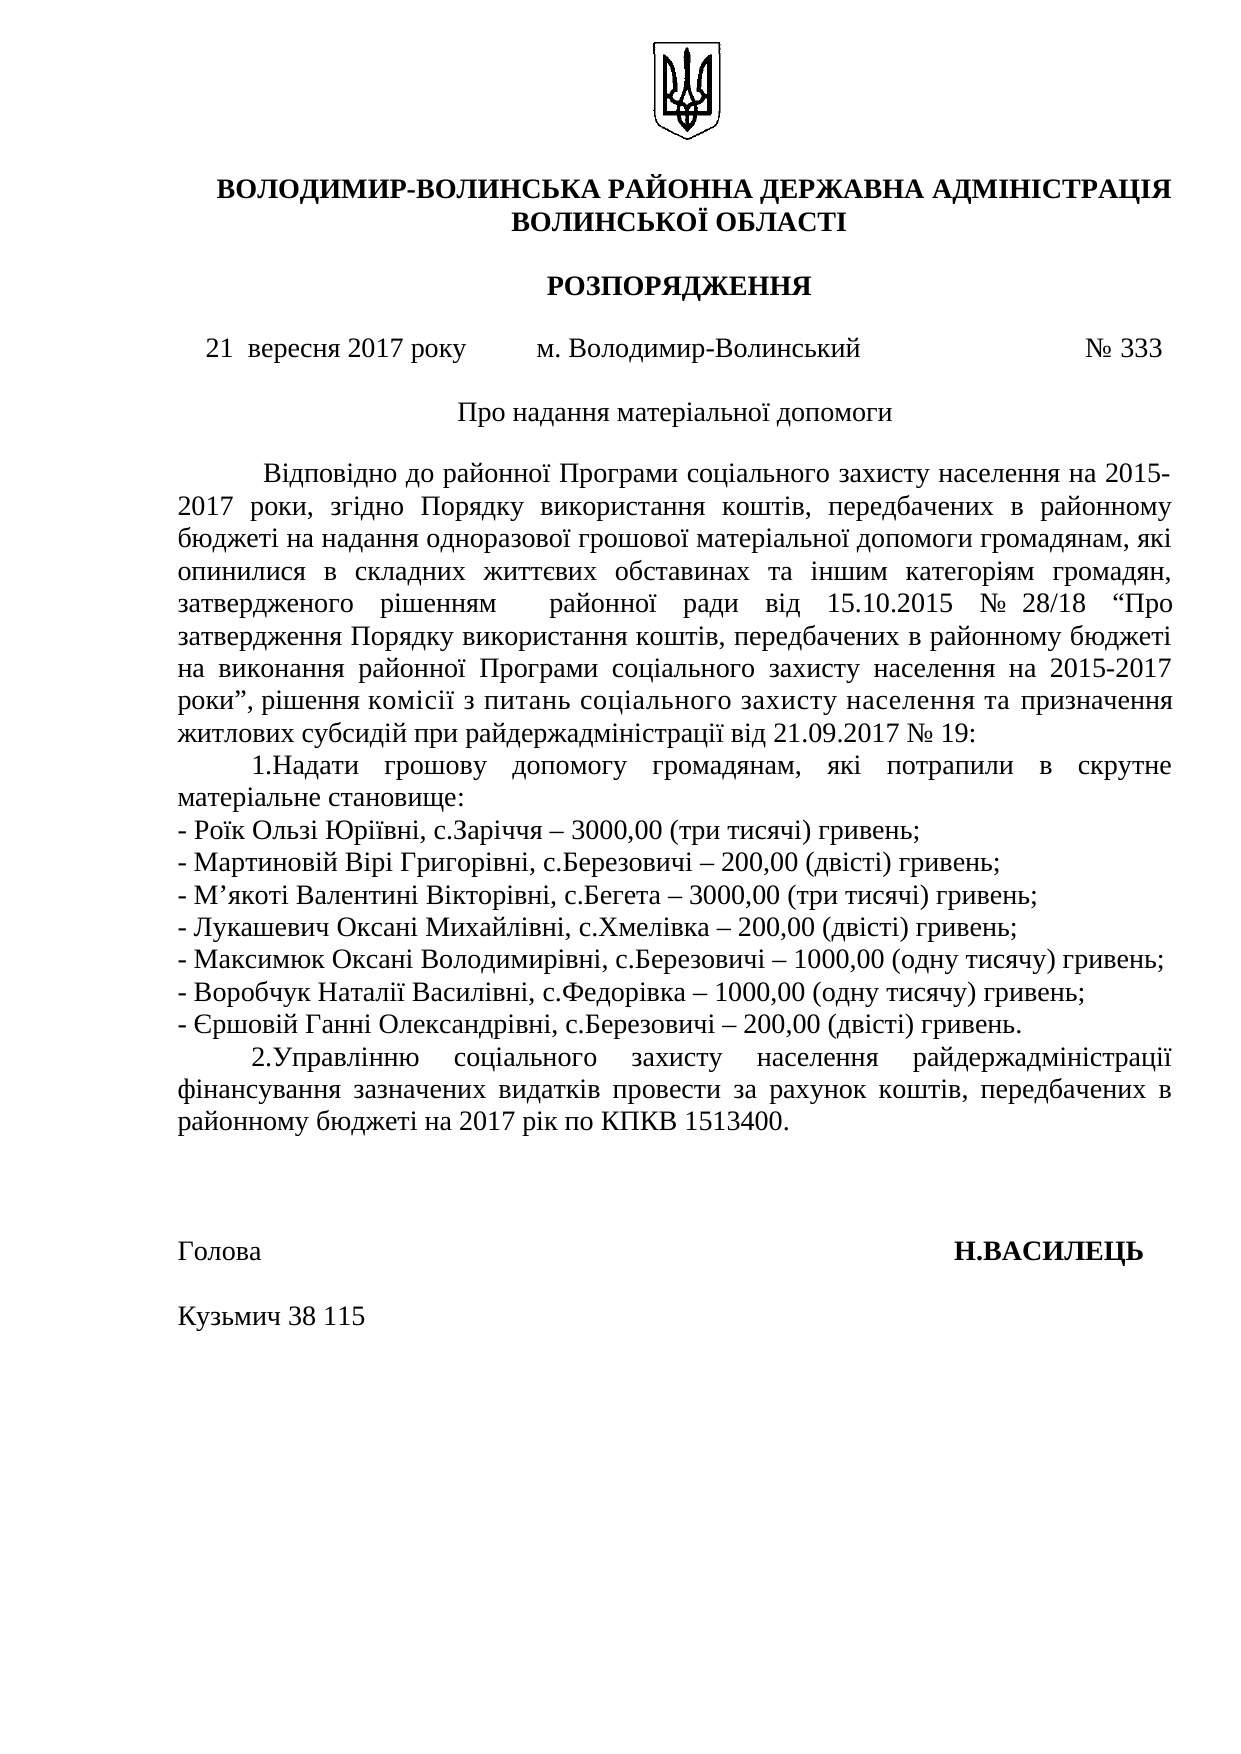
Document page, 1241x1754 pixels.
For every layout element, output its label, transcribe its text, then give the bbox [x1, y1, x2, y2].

subtitle ВОЛИНСЬКОЇ ОБЛАСТІ [177, 205, 1181, 237]
text - Роїк Ользі Юріївні, с.Заріччя – 3000,00 (три тисячі) гривень; [177, 813, 1173, 845]
text 21 вересня 2017 року м. Володимир-Волинський № 333 [177, 331, 1181, 363]
subtitle Про надання матеріальної допомоги [177, 395, 1173, 428]
text - Мартиновій Вірі Григорівні, с.Березовичі – 200,00 (двісті) гривень; [177, 845, 1173, 878]
subtitle РОЗПОРЯДЖЕННЯ [177, 269, 1181, 302]
text Кузьмич 38 115 [177, 1299, 1173, 1331]
text - М’якоті Валентині Вікторівні, с.Бегета – 3000,00 (три тисячі) гривень; [177, 878, 1173, 910]
text - Максимюк Оксані Володимирівні, с.Березовичі – 1000,00 (одну тисячу) гривень; [177, 942, 1173, 975]
subtitle ВОЛОДИМИР-ВОЛИНСЬКА РАЙОННА ДЕРЖАВНА АДМІНІСТРАЦІЯ [177, 172, 1211, 205]
picture [653, 41, 721, 140]
text 1.Надати грошову допомогу громадянам, які потрапили в скрутне матеріальне становище: [177, 748, 1173, 813]
text Голова Н.ВАСИЛЕЦЬ [177, 1234, 1173, 1266]
text 2.Управлінню соціального захисту населення райдержадміністрації фінансування зазначених видатків провести за рахунок коштів, передбачених в районному бюджеті на 2017 рік по КПКВ 1513400. [177, 1040, 1173, 1137]
text - Воробчук Наталії Василівні, с.Федорівка – 1000,00 (одну тисячу) гривень; [177, 975, 1173, 1007]
text - Єршовій Ганні Олександрівні, с.Березовичі – 200,00 (двісті) гривень. [177, 1007, 1173, 1040]
text - Лукашевич Оксані Михайлівні, с.Хмелівка – 200,00 (двісті) гривень; [177, 910, 1173, 942]
text Відповідно до районної Програми соціального захисту населення на 2015-2017 роки, згідно Порядку використання коштів, передбачених в районному бюджеті на надання одноразової грошової матеріальної допомоги громадянам, які опинилися в складних життєвих обставинах та іншим категоріям громадян, затвердженого рішенням районної ради від 15.10.2015 №_28/18 “Про затвердження Порядку використання коштів, передбачених в районному бюджеті на виконання районної Програми соціального захисту населення на 2015-2017 роки”, рішення комісії з питань соціального захисту населення та призначення житлових субсидій при райдержадміністрації від 21.09.2017 № 19: [177, 457, 1173, 748]
